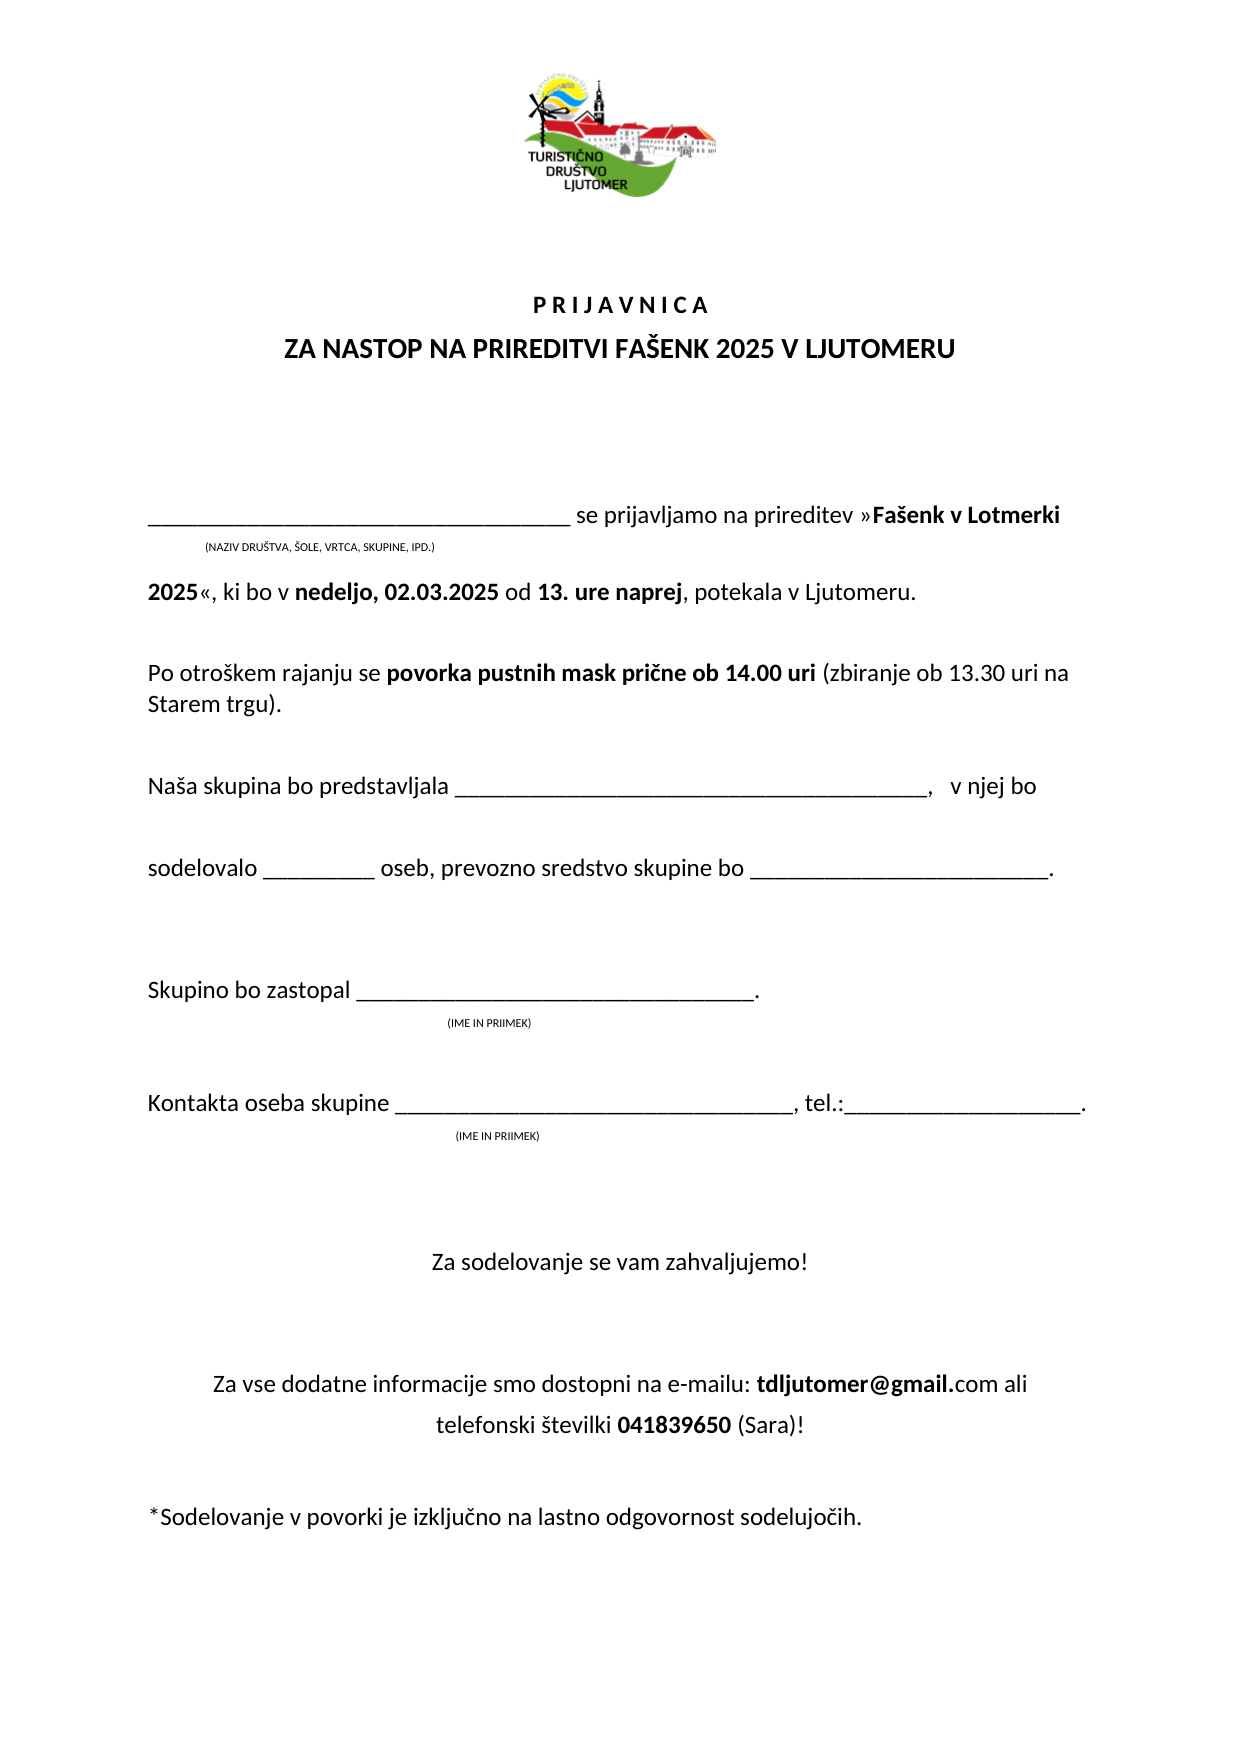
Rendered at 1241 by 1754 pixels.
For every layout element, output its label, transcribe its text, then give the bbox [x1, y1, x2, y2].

text Naša skupina bo predstavljala ______________________________________, v njej bo [148, 770, 1093, 800]
text Za sodelovanje se vam zahvaljujemo! [148, 1246, 1093, 1276]
text ZA NASTOP NA PRIREDITVI FAŠENK 2025 V LJUTOMERU [148, 330, 1093, 366]
text Po otroškem rajanju se povorka pustnih mask prične ob 14.00 uri (zbiranje ob 13.30 uri na Starem trgu). [148, 657, 1093, 718]
text Za vse dodatne informacije smo dostopni na e-mailu: tdljutomer@gmail.com ali [148, 1369, 1093, 1399]
text sodelovalo _________ oseb, prevozno sredstvo skupine bo ________________________. [148, 852, 1093, 882]
text *Sodelovanje v povorki je izključno na lastno odgovornost sodelujočih. [148, 1501, 1093, 1532]
picture [524, 73, 717, 197]
text 2025«, ki bo v nedeljo, 02.03.2025 od 13. ure naprej, potekala v Ljutomeru. [148, 576, 1093, 606]
text Kontakta oseba skupine ________________________________, tel.:___________________. [148, 1087, 1093, 1118]
text (IME IN PRIIMEK) [148, 1128, 1093, 1153]
text (NAZIV DRUŠTVA, ŠOLE, VRTCA, SKUPINE, IPD.) [148, 540, 1093, 565]
text Skupino bo zastopal ________________________________. [148, 974, 1093, 1005]
text telefonski številki 041839650 (Sara)! [148, 1409, 1093, 1440]
text __________________________________ se prijavljamo na prireditev »Fašenk v Lotmerki [148, 499, 1093, 529]
text P R I J A V N I C A [148, 289, 1093, 319]
text (IME IN PRIIMEK) [148, 1016, 1093, 1041]
